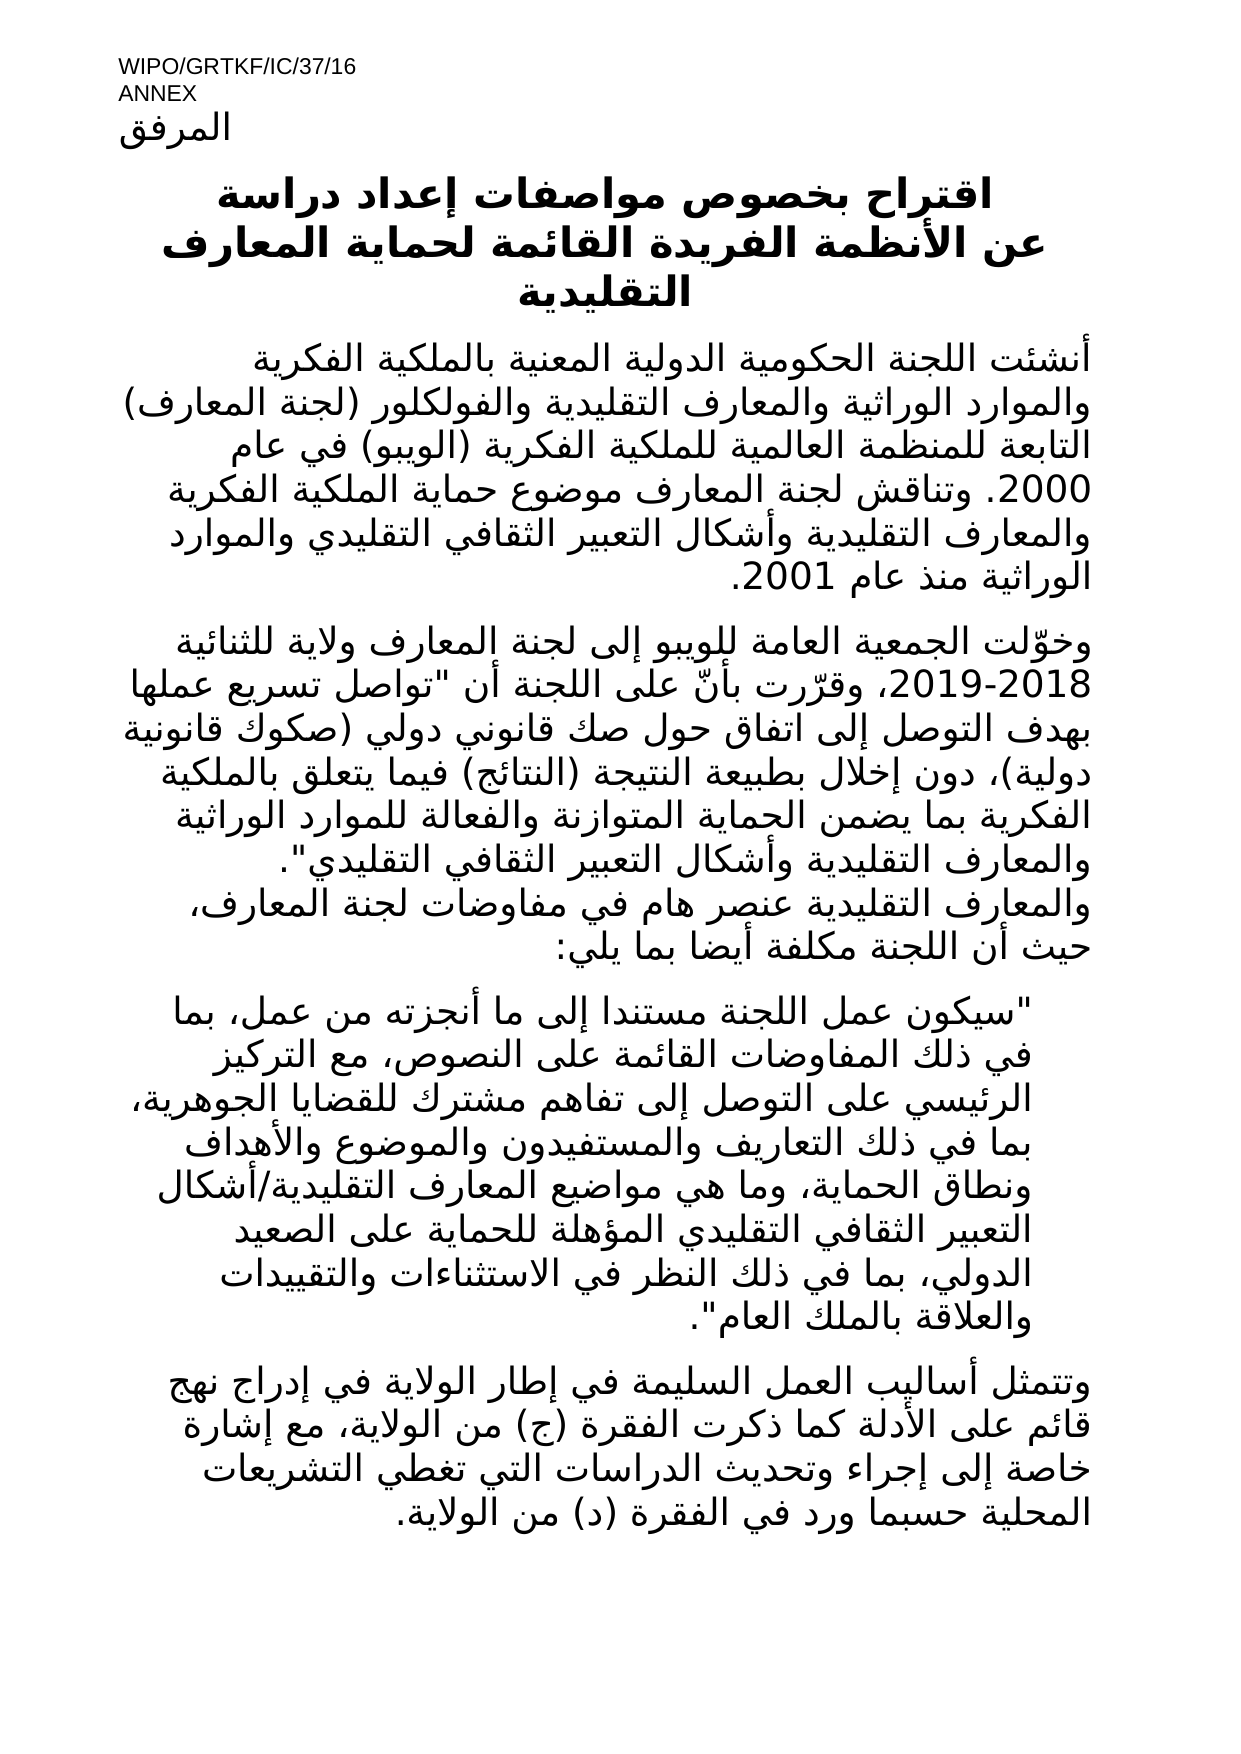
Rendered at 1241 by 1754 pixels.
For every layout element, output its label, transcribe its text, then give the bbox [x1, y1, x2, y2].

text وخوّلت الجمعية العامة للويبو إلى لجنة المعارف ولاية للثنائية 2018-2019، وقرّرت بأنّ على اللجنة أن "تواصل تسريع عملها بهدف التوصل إلى اتفاق حول صك قانوني دولي (صكوك قانونية دولية)، دون إخلال بطبيعة النتيجة (النتائج) فيما يتعلق بالملكية الفكرية بما يضمن الحماية المتوازنة والفعالة للموارد الوراثية والمعارف التقليدية وأشكال التعبير الثقافي التقليدي". والمعارف التقليدية عنصر هام في مفاوضات لجنة المعارف، حيث أن اللجنة مكلفة أيضا بما يلي: [118, 619, 1092, 969]
text أنشئت اللجنة الحكومية الدولية المعنية بالملكية الفكرية والموارد الوراثية والمعارف التقليدية والفولكلور (لجنة المعارف) التابعة للمنظمة العالمية للملكية الفكرية (الويبو) في عام 2000. وتناقش لجنة المعارف موضوع حماية الملكية الفكرية والمعارف التقليدية وأشكال التعبير الثقافي التقليدي والموارد الوراثية منذ عام 2001. [118, 337, 1092, 599]
text وتتمثل أساليب العمل السليمة في إطار الولاية في إدراج نهج قائم على الأدلة كما ذكرت الفقرة (ج) من الولاية، مع إشارة خاصة إلى إجراء وتحديث الدراسات التي تغطي التشريعات المحلية حسبما ورد في الفقرة (د) من الولاية. [118, 1359, 1092, 1534]
subtitle اقتراح بخصوص مواصفات إعداد دراسة عن الأنظمة الفريدة القائمة لحماية المعارف التقليدية [118, 170, 1092, 316]
text "سيكون عمل اللجنة مستندا إلى ما أنجزته من عمل، بما في ذلك المفاوضات القائمة على النصوص، مع التركيز الرئيسي على التوصل إلى تفاهم مشترك للقضايا الجوهرية، بما في ذلك التعاريف والمستفيدون والموضوع والأهداف ونطاق الحماية، وما هي مواضيع المعارف التقليدية/أشكال التعبير الثقافي التقليدي المؤهلة للحماية على الصعيد الدولي، بما في ذلك النظر في الاستثناءات والتقييدات والعلاقة بالملك العام". [118, 989, 1033, 1339]
